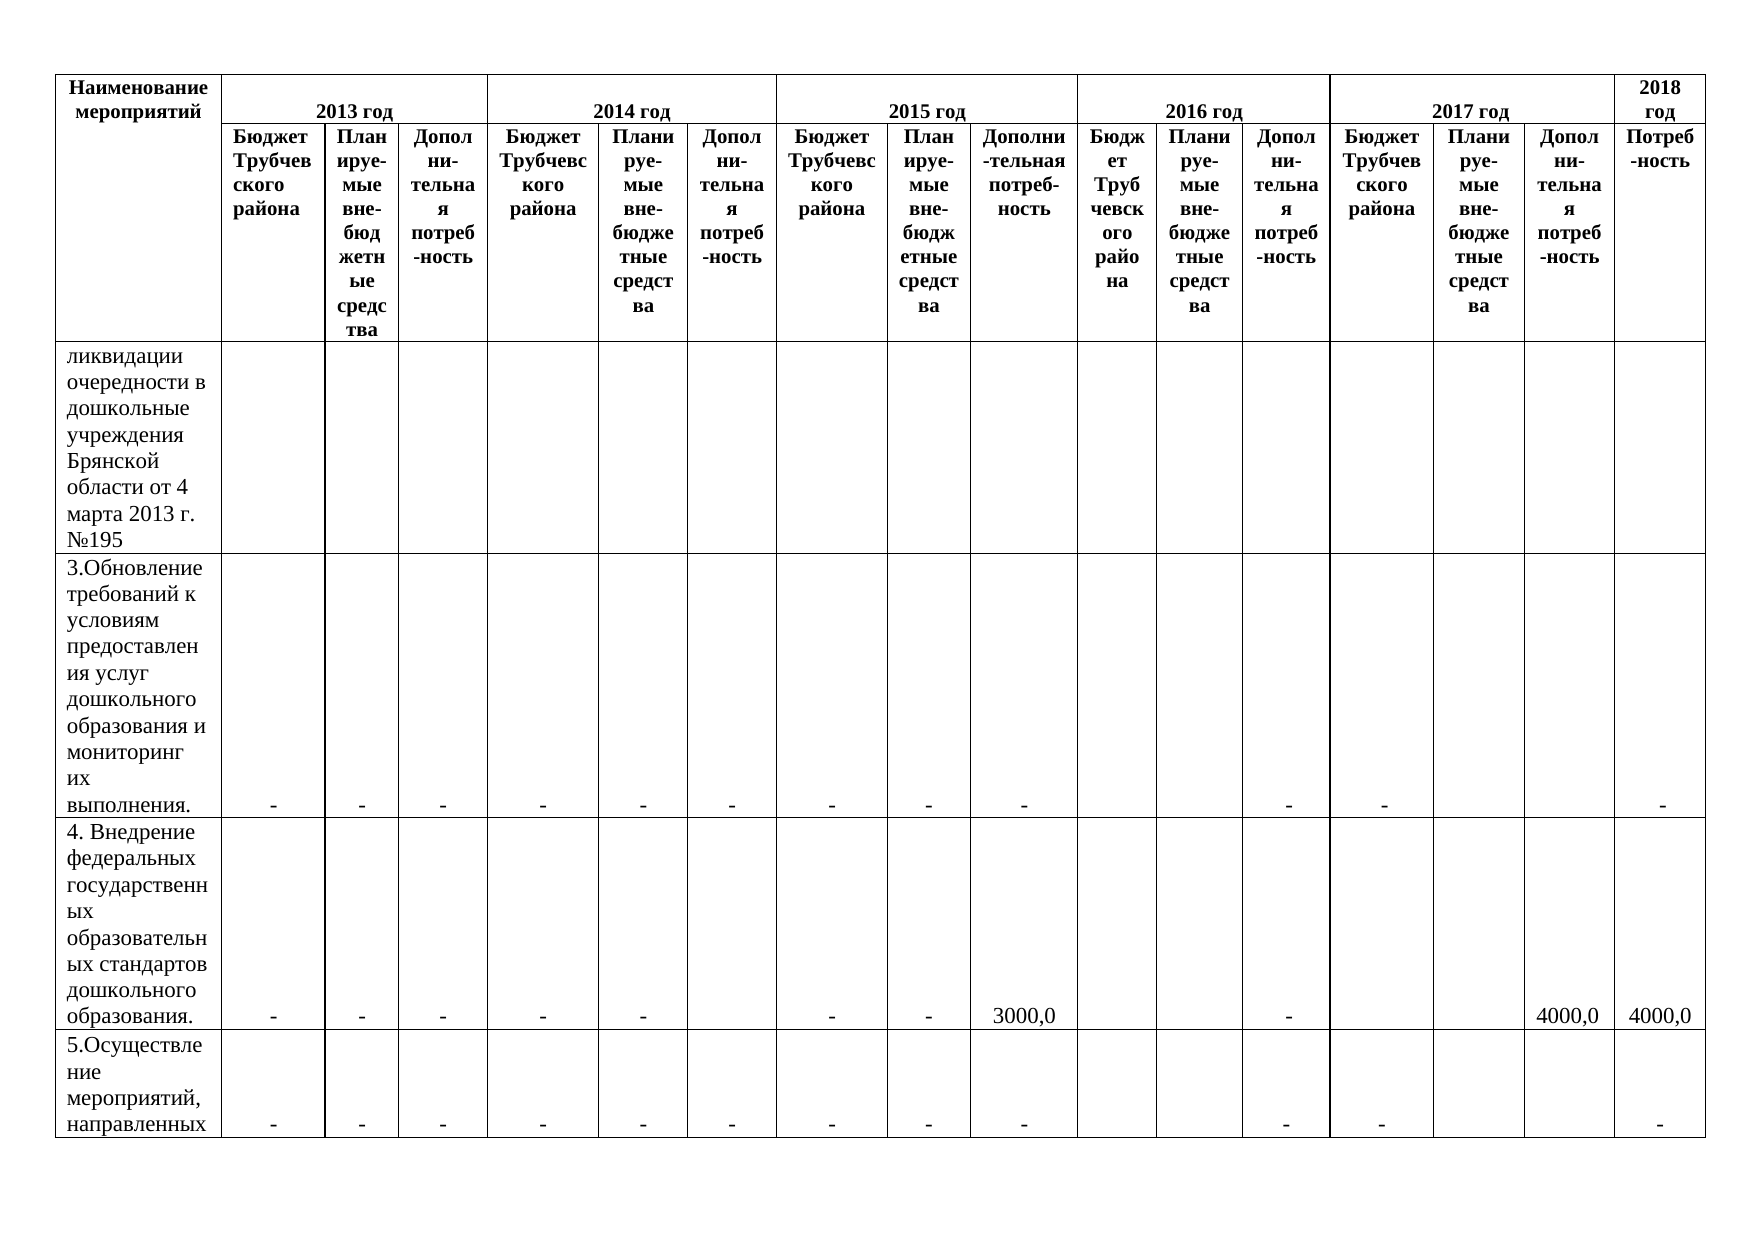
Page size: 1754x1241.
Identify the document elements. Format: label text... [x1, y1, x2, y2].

table_cell - [888, 818, 970, 1029]
table_cell [1434, 1030, 1524, 1137]
table_cell [777, 342, 887, 552]
table_cell - [399, 818, 487, 1029]
table_cell - [599, 818, 687, 1029]
table_cell [399, 342, 487, 552]
table_cell - [777, 818, 887, 1029]
table_cell - [399, 1030, 487, 1137]
table_cell Потреб-ность [1615, 124, 1705, 341]
table_cell [1243, 342, 1329, 552]
table_cell [1157, 1030, 1242, 1137]
table_cell [888, 342, 970, 552]
table_cell [1525, 342, 1614, 552]
table_header 2018 год [1615, 75, 1705, 123]
table_header 2016 год [1078, 75, 1329, 123]
table_cell Дополни-тельная потреб-ность [688, 124, 776, 341]
table_cell - [222, 554, 324, 817]
table_cell [1157, 342, 1242, 552]
table_cell [326, 342, 398, 552]
table_cell 4000,0 [1525, 818, 1614, 1029]
table_cell - [1243, 818, 1329, 1029]
table_cell 4. Внедрение федеральных государственных образовательных стандартов дошкольного образования. [56, 818, 221, 1029]
table_cell Бюджет Трубчевского района [222, 124, 324, 341]
table_cell [1078, 554, 1156, 817]
table_cell [688, 342, 776, 552]
table_cell [1615, 342, 1705, 552]
table_cell [1078, 1030, 1156, 1137]
table_cell - [1331, 554, 1433, 817]
table_cell Дополни-тельная потреб-ность [1243, 124, 1329, 341]
table_cell [1157, 818, 1242, 1029]
table_cell [688, 818, 776, 1029]
table_cell - [888, 1030, 970, 1137]
table_cell - [971, 554, 1077, 817]
table_cell [1078, 818, 1156, 1029]
table_cell - [777, 1030, 887, 1137]
table_cell Бюджет Трубчевского района [777, 124, 887, 341]
table_cell - [777, 554, 887, 817]
table_cell - [888, 554, 970, 817]
table_cell [1434, 342, 1524, 552]
table_header 2013 год [222, 75, 487, 123]
table_cell [488, 342, 598, 552]
table_cell [1434, 818, 1524, 1029]
table_cell Планируе-мые вне-бюджетные средства [1434, 124, 1524, 341]
table_header 2015 год [777, 75, 1077, 123]
table_cell [1525, 554, 1614, 817]
table_cell [222, 342, 324, 552]
table_cell - [599, 554, 687, 817]
table_cell - [488, 1030, 598, 1137]
table_cell Планируе-мые вне-бюджетные средства [599, 124, 687, 341]
table_cell [1078, 342, 1156, 552]
table_cell [971, 342, 1077, 552]
table_cell - [326, 1030, 398, 1137]
table_cell - [1243, 554, 1329, 817]
table_cell [1331, 342, 1433, 552]
table_cell - [1615, 554, 1705, 817]
table_cell [1331, 818, 1433, 1029]
table_cell Планируе-мые вне-бюджетные средства [888, 124, 970, 341]
table_cell 3.Обновление требований к условиям предоставления услуг дошкольного образования и мониторинг их выполнения. [56, 554, 221, 817]
table_cell Планируе-мые вне-бюджетные средства [326, 124, 398, 341]
table_cell - [222, 818, 324, 1029]
table_cell - [971, 1030, 1077, 1137]
table_cell - [599, 1030, 687, 1137]
table_cell Дополни-тельная потреб-ность [399, 124, 487, 341]
table_cell Дополни-тельная потреб-ность [971, 124, 1077, 341]
table_cell Бюджет Трубчевского района [488, 124, 598, 341]
table_cell - [326, 554, 398, 817]
table_cell 3000,0 [971, 818, 1077, 1029]
table_cell - [1243, 1030, 1329, 1137]
table_header 2017 год [1331, 75, 1614, 123]
table_cell Дополни-тельная потреб-ность [1525, 124, 1614, 341]
table_cell Бюджет Трубчевского района [1078, 124, 1156, 341]
table_cell 4000,0 [1615, 818, 1705, 1029]
table_cell [1525, 1030, 1614, 1137]
table_cell - [488, 818, 598, 1029]
table_cell - [1615, 1030, 1705, 1137]
table_cell - [399, 554, 487, 817]
table_header Наименование мероприятий [56, 75, 221, 341]
table_cell - [688, 1030, 776, 1137]
table_cell - [488, 554, 598, 817]
table_cell Бюджет Трубчевского района [1331, 124, 1433, 341]
table_cell [599, 342, 687, 552]
table_cell - [688, 554, 776, 817]
table_header 2014 год [488, 75, 776, 123]
table_cell Планируе-мые вне-бюджетные средства [1157, 124, 1242, 341]
table_cell [1434, 554, 1524, 817]
table_cell - [326, 818, 398, 1029]
table_cell [1157, 554, 1242, 817]
table_cell - [1331, 1030, 1433, 1137]
table_cell - [222, 1030, 324, 1137]
